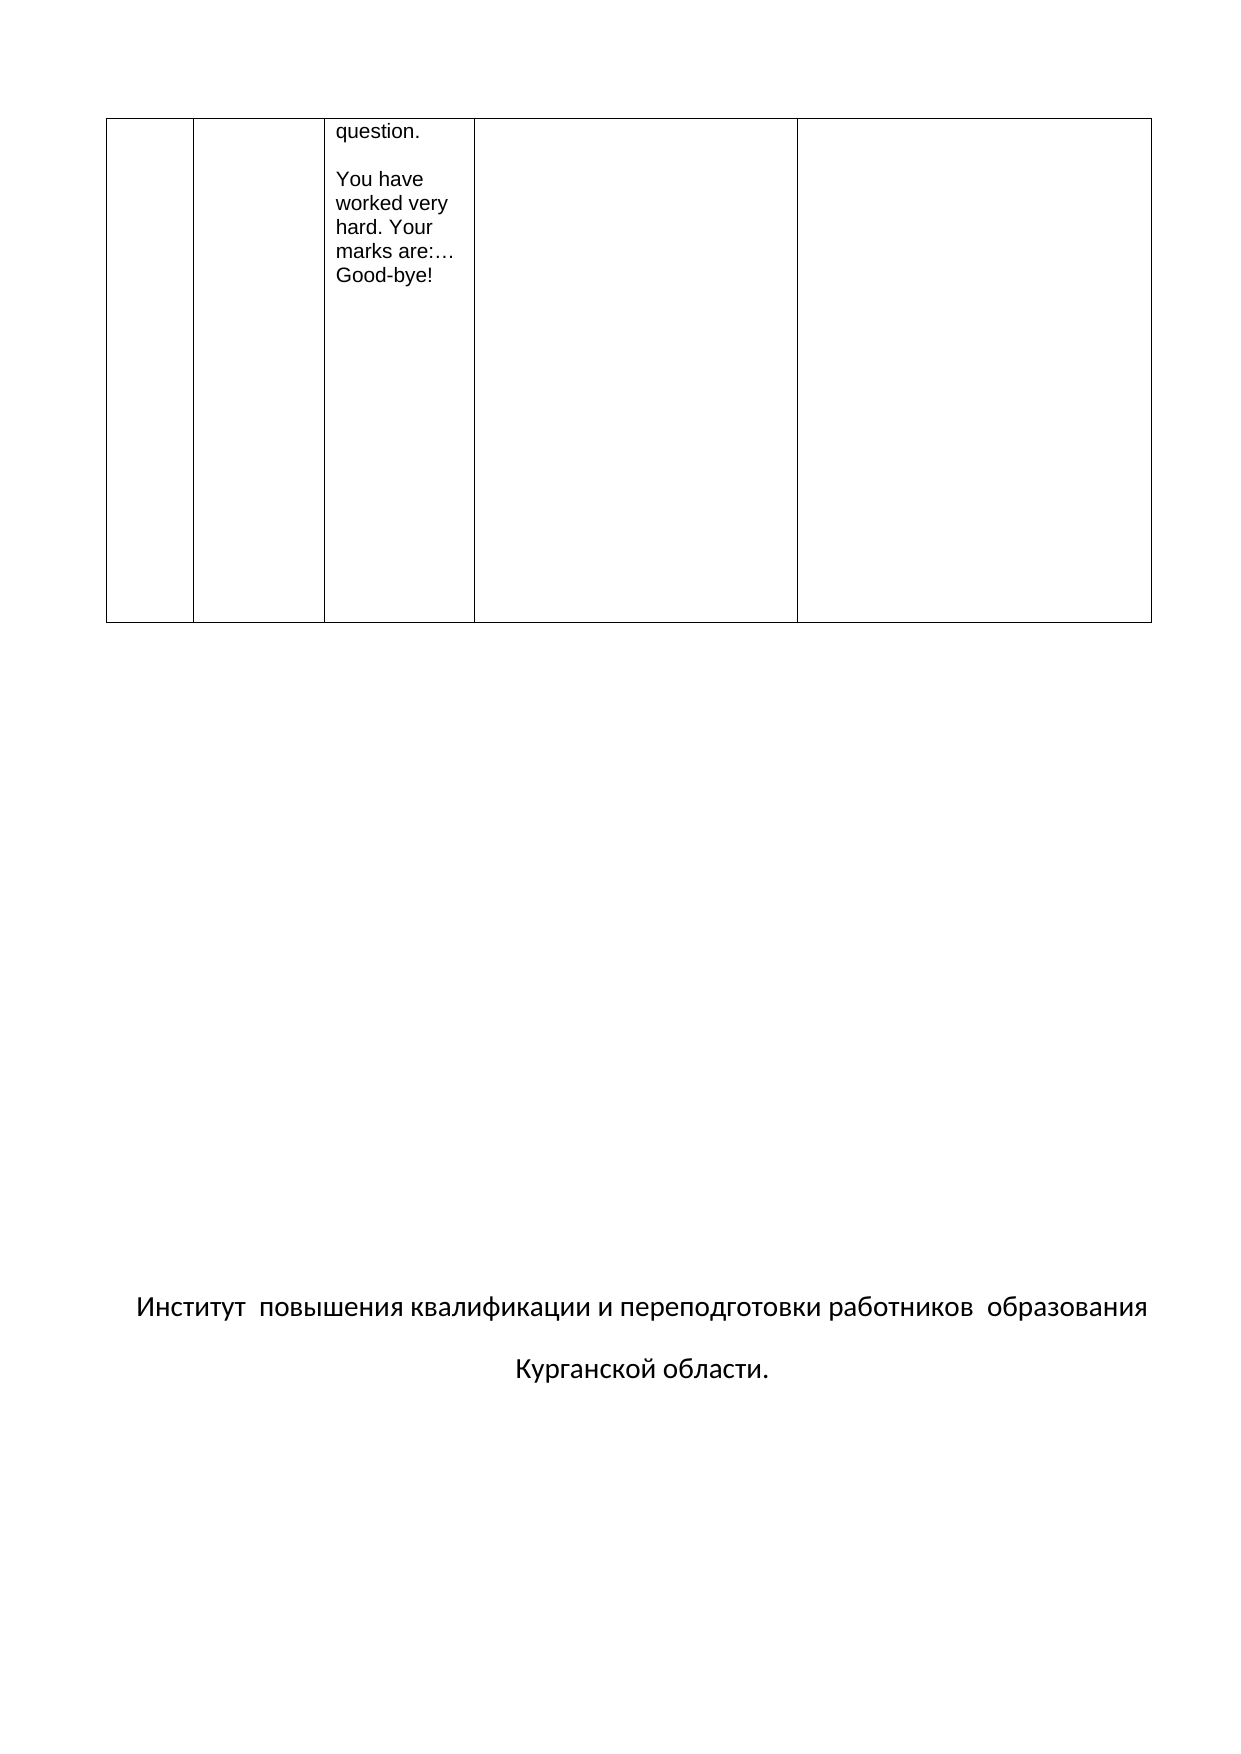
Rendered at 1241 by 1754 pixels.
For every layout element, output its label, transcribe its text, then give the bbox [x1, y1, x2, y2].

text Курганской области. [118, 1350, 1167, 1386]
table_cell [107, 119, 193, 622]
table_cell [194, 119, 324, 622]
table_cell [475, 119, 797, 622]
text Институт повышения квалификации и переподготовки работников образования [118, 1288, 1167, 1324]
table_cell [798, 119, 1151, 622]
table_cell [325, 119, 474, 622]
